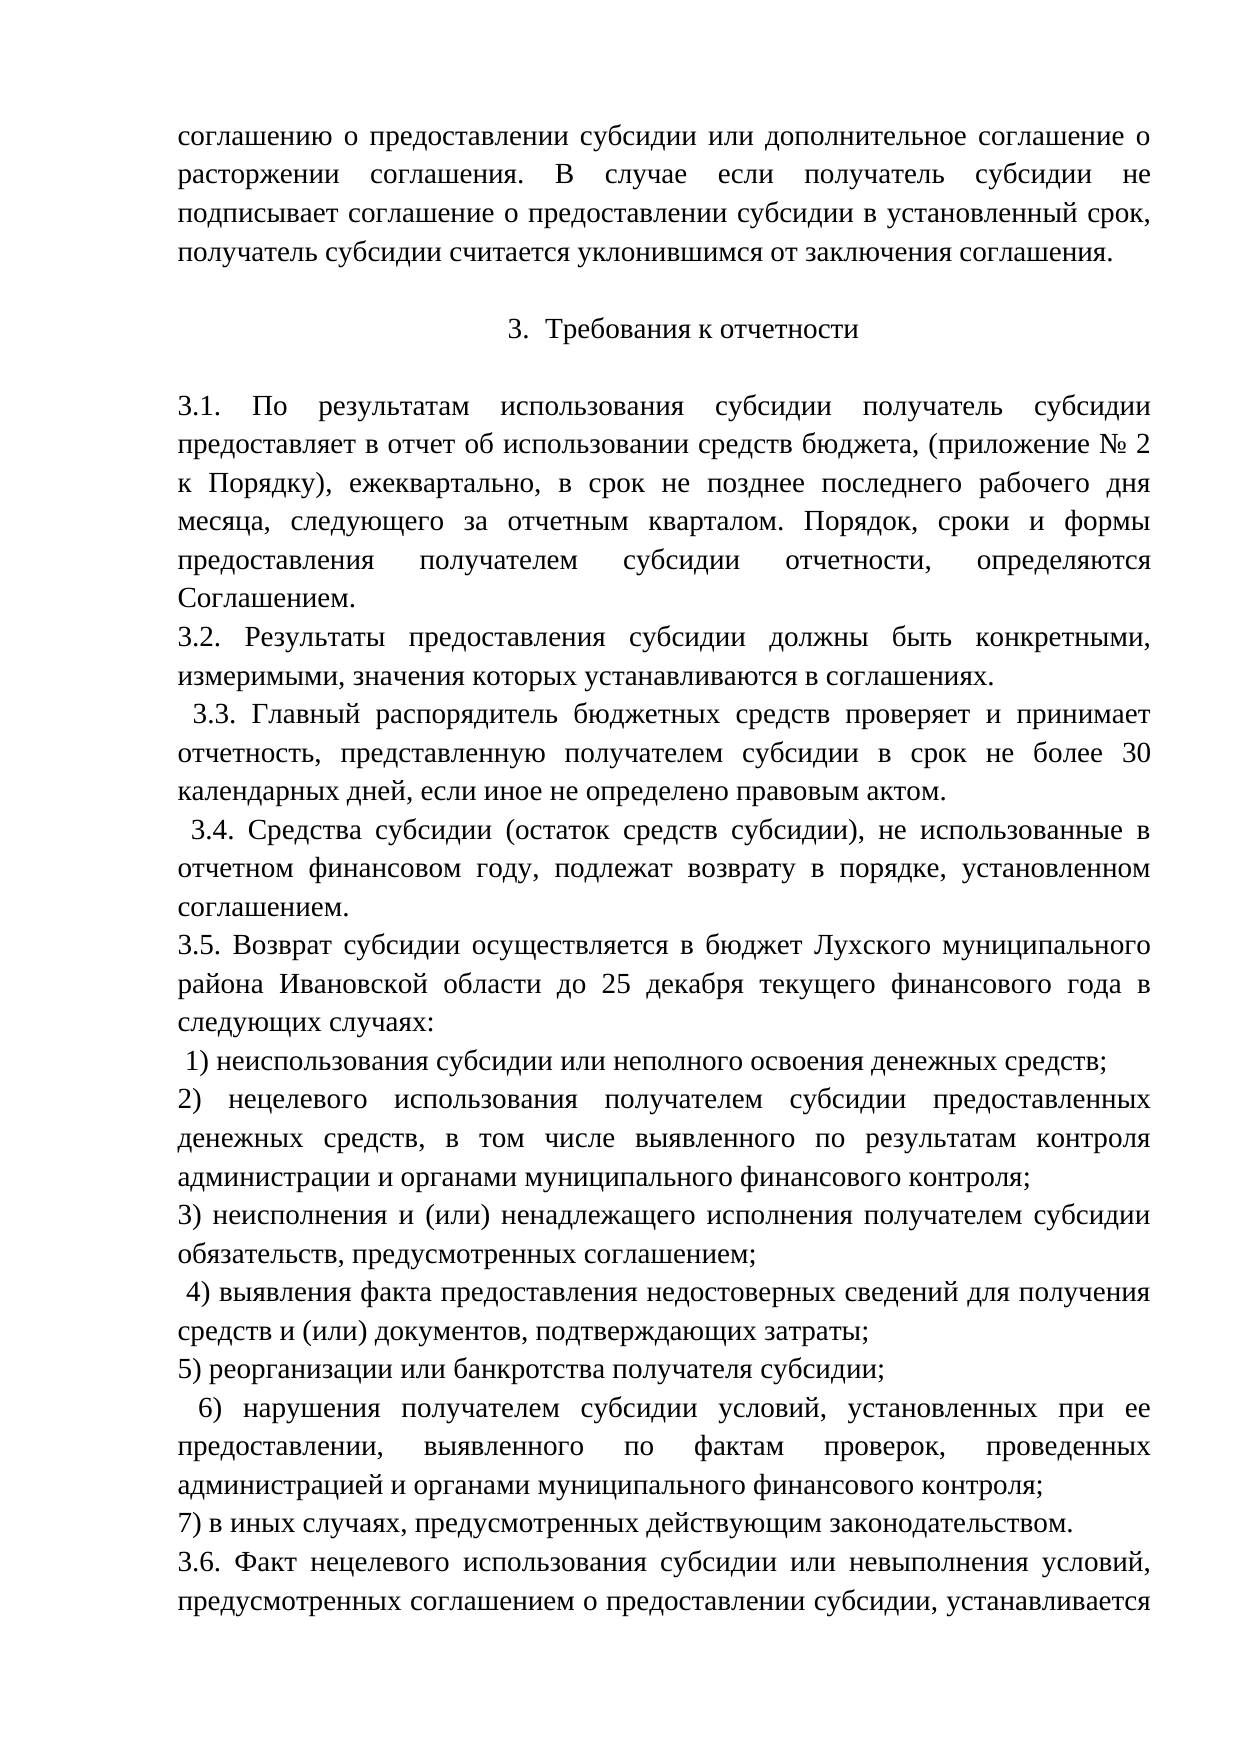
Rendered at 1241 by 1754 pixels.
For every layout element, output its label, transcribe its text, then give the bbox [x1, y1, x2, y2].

text 3.4. Средства субсидии (остаток средств субсидии), не использованные в отчетном финансовом году, подлежат возврату в порядке, установленном соглашением. [177, 812, 1152, 922]
text 6) нарушения получателем субсидии условий, установленных при ее предоставлении, выявленного по фактам проверок, проведенных администрацией и органами муниципального финансового контроля; [177, 1390, 1152, 1501]
text 7) в иных случаях, предусмотренных действующим законодательством. [177, 1506, 1152, 1539]
text 3.1. По результатам использования субсидии получатель субсидии предоставляет в отчет об использовании средств бюджета, (приложение № 2 к Порядку), ежеквартально, в срок не позднее последнего рабочего дня месяца, следующего за отчетным кварталом. Порядок, сроки и формы предоставления получателем субсидии отчетности, определяются Соглашением. [177, 388, 1152, 614]
text 3.2. Результаты предоставления субсидии должны быть конкретными, измеримыми, значения которых устанавливаются в соглашениях. [177, 619, 1152, 691]
text 3.5. Возврат субсидии осуществляется в бюджет Лухского муниципального района Ивановской области до 25 декабря текущего финансового года в следующих случаях: [177, 927, 1152, 1038]
list Требования к отчетности [215, 311, 1152, 344]
text 3) неисполнения и (или) ненадлежащего исполнения получателем субсидии обязательств, предусмотренных соглашением; [177, 1197, 1152, 1269]
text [177, 118, 1152, 267]
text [177, 1544, 1152, 1616]
text 1) неиспользования субсидии или неполного освоения денежных средств; [177, 1043, 1152, 1077]
text 2) нецелевого использования получателем субсидии предоставленных денежных средств, в том числе выявленного по результатам контроля администрации и органами муниципального финансового контроля; [177, 1082, 1152, 1192]
text 3.3. Главный распорядитель бюджетных средств проверяет и принимает отчетность, представленную получателем субсидии в срок не более 30 календарных дней, если иное не определено правовым актом. [177, 696, 1152, 807]
text 5) реорганизации или банкротства получателя субсидии; [177, 1351, 1152, 1385]
text 4) выявления факта предоставления недостоверных сведений для получения средств и (или) документов, подтверждающих затраты; [177, 1274, 1152, 1346]
